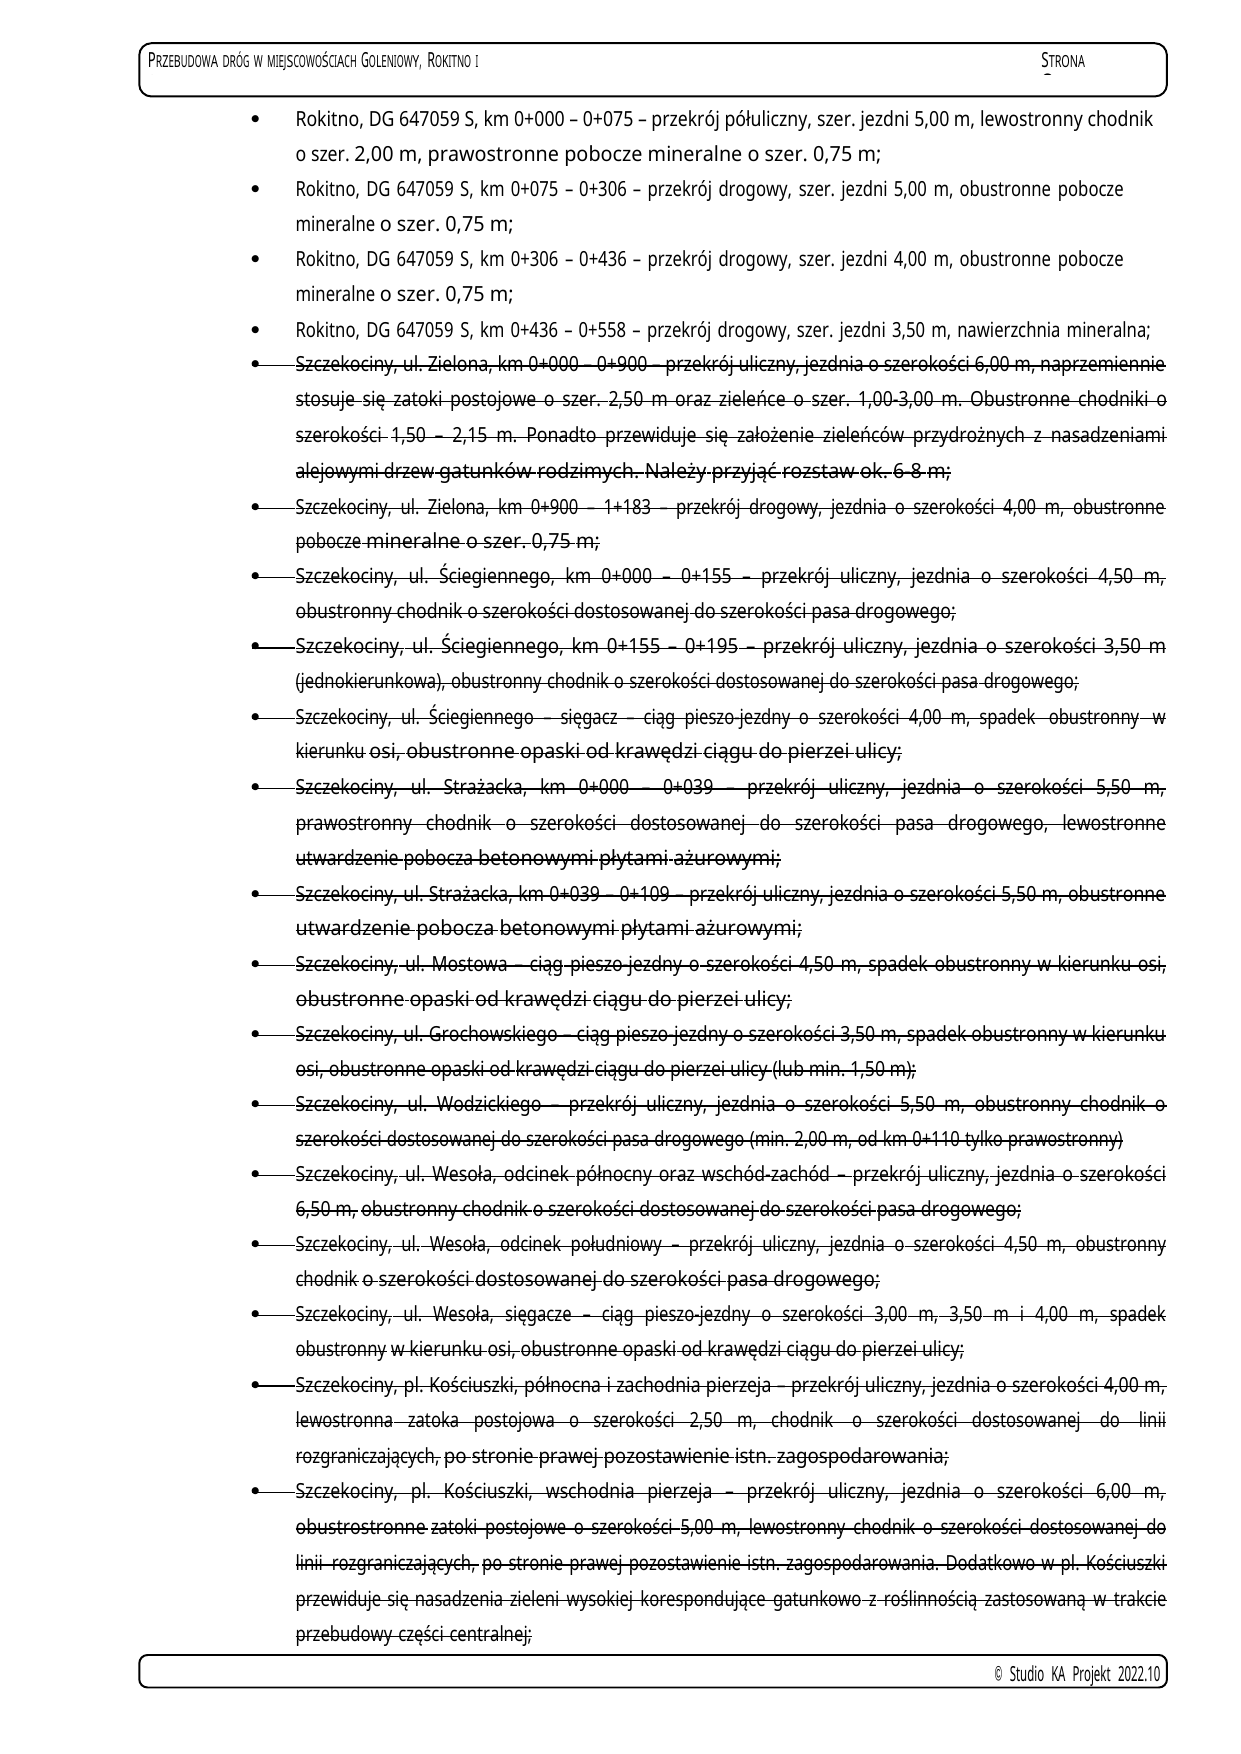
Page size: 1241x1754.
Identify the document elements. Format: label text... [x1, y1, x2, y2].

list Szczekociny, ul. Ściegiennego – sięgacz – ciąg pieszo-jezdny o szerokości 4,00 m, spadek obustronny w kierunku osi, obustronne opaski od krawędzi ciągu do pierzei ulicy; [252, 702, 1167, 765]
list Szczekociny, ul. Grochowskiego – ciąg pieszo-jezdny o szerokości 3,50 m, spadek obustronny w kierunku osi, obustronne opaski od krawędzi ciągu do pierzei ulicy (lub min. 1,50 m); [252, 1019, 1167, 1082]
list Szczekociny, ul. Mostowa – ciąg pieszo-jezdny o szerokości 4,50 m, spadek obustronny w kierunku osi, obustronne opaski od krawędzi ciągu do pierzei ulicy; [252, 949, 1167, 1012]
list Rokitno, DG 647059 S, km 0+075 – 0+306 – przekrój drogowy, szer. jezdni 5,00 m, obustronne pobocze mineralne o szer. 0,75 m; [252, 174, 1167, 237]
list Szczekociny, ul. Ściegiennego, km 0+000 – 0+155 – przekrój uliczny, jezdnia o szerokości 4,50 m, obustronny chodnik o szerokości dostosowanej do szerokości pasa drogowego; [252, 561, 1167, 625]
list Szczekociny, pl. Kościuszki, wschodnia pierzeja – przekrój uliczny, jezdnia o szerokości 6,00 m, obustrostronne zatoki postojowe o szerokości 5,00 m, lewostronny chodnik o szerokości dostosowanej do linii rozgraniczających, po stronie prawej pozostawienie istn. zagospodarowania. Dodatkowo w pl. Kościuszki przewiduje się nasadzenia zieleni wysokiej korespondujące gatunkowo z roślinnością zastosowaną w trakcie przebudowy części centralnej; [252, 1476, 1167, 1648]
list Rokitno, DG 647059 S, km 0+000 – 0+075 – przekrój półuliczny, szer. jezdni 5,00 m, lewostronny chodnik o szer. 2,00 m, prawostronne pobocze mineralne o szer. 0,75 m; [252, 104, 1167, 167]
list Szczekociny, ul. Wesoła, odcinek północny oraz wschód-zachód – przekrój uliczny, jezdnia o szerokości 6,50 m, obustronny chodnik o szerokości dostosowanej do szerokości pasa drogowego; [252, 1159, 1167, 1222]
list Rokitno, DG 647059 S, km 0+436 – 0+558 – przekrój drogowy, szer. jezdni 3,50 m, nawierzchnia mineralna; [252, 315, 1190, 343]
list Szczekociny, pl. Kościuszki, północna i zachodnia pierzeja – przekrój uliczny, jezdnia o szerokości 4,00 m, lewostronna zatoka postojowa o szerokości 2,50 m, chodnik o szerokości dostosowanej do linii rozgraniczających, po stronie prawej pozostawienie istn. zagospodarowania; [252, 1387, 1167, 1469]
list Szczekociny, ul. Ściegiennego, km 0+155 – 0+195 – przekrój uliczny, jezdnia o szerokości 3,50 m (jednokierunkowa), obustronny chodnik o szerokości dostosowanej do szerokości pasa drogowego; [252, 632, 1167, 695]
list Szczekociny, ul. Wodzickiego – przekrój uliczny, jezdnia o szerokości 5,50 m, obustronny chodnik o szerokości dostosowanej do szerokości pasa drogowego (min. 2,00 m, od km 0+110 tylko prawostronny) [252, 1089, 1167, 1105]
list Szczekociny, ul. Wodzickiego – przekrój uliczny, jezdnia o szerokości 5,50 m, obustronny chodnik o szerokości dostosowanej do szerokości pasa drogowego (min. 2,00 m, od km 0+110 tylko prawostronny) [252, 1106, 1167, 1152]
list Szczekociny, ul. Wesoła, odcinek południowy – przekrój uliczny, jezdnia o szerokości 4,50 m, obustronny chodnik o szerokości dostosowanej do szerokości pasa drogowego; [252, 1229, 1167, 1293]
list Szczekociny, ul. Zielona, km 0+000 – 0+900 – przekrój uliczny, jezdnia o szerokości 6,00 m, naprzemiennie stosuje się zatoki postojowe o szer. 2,50 m oraz zieleńce o szer. 1,00-3,00 m. Obustronne chodniki o szerokości 1,50 – 2,15 m. Ponadto przewiduje się założenie zieleńców przydrożnych z nasadzeniami alejowymi drzew gatunków rodzimych. Należy przyjąć rozstaw ok. 6-8 m; [252, 349, 1167, 484]
list Rokitno, DG 647059 S, km 0+306 – 0+436 – przekrój drogowy, szer. jezdni 4,00 m, obustronne pobocze mineralne o szer. 0,75 m; [252, 244, 1167, 308]
list Szczekociny, ul. Strażacka, km 0+039 – 0+109 – przekrój uliczny, jezdnia o szerokości 5,50 m, obustronne utwardzenie pobocza betonowymi płytami ażurowymi; [252, 879, 1167, 942]
list Szczekociny, ul. Wesoła, sięgacze – ciąg pieszo-jezdny o szerokości 3,00 m, 3,50 m i 4,00 m, spadek obustronny w kierunku osi, obustronne opaski od krawędzi ciągu do pierzei ulicy; [252, 1299, 1167, 1363]
list Szczekociny, ul. Zielona, km 0+900 – 1+183 – przekrój drogowy, jezdnia o szerokości 4,00 m, obustronne pobocze mineralne o szer. 0,75 m; [252, 492, 1167, 555]
list Szczekociny, ul. Strażacka, km 0+000 – 0+039 – przekrój uliczny, jezdnia o szerokości 5,50 m, prawostronny chodnik o szerokości dostosowanej do szerokości pasa drogowego, lewostronne utwardzenie pobocza betonowymi płytami ażurowymi; [252, 772, 1167, 872]
